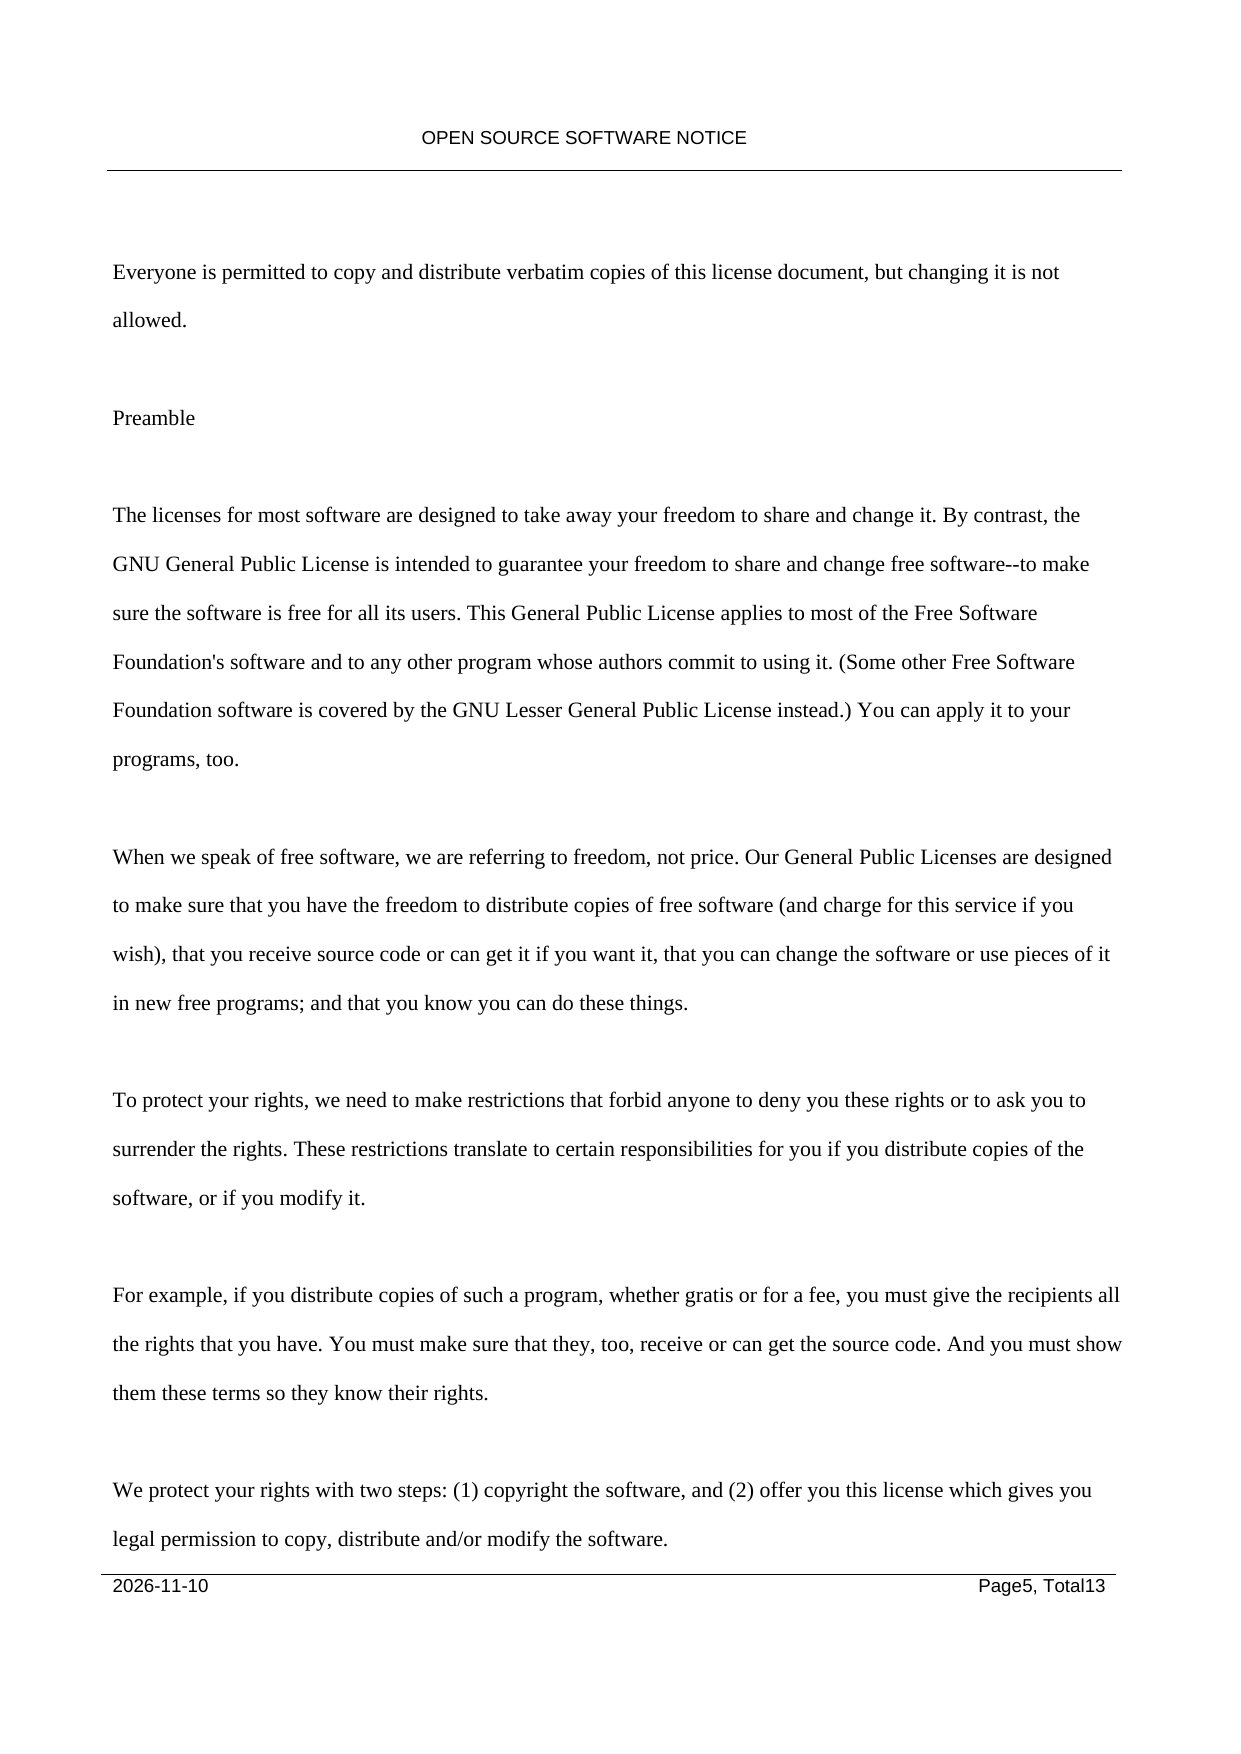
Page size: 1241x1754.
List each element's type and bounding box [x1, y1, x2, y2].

text [112, 206, 1128, 1555]
